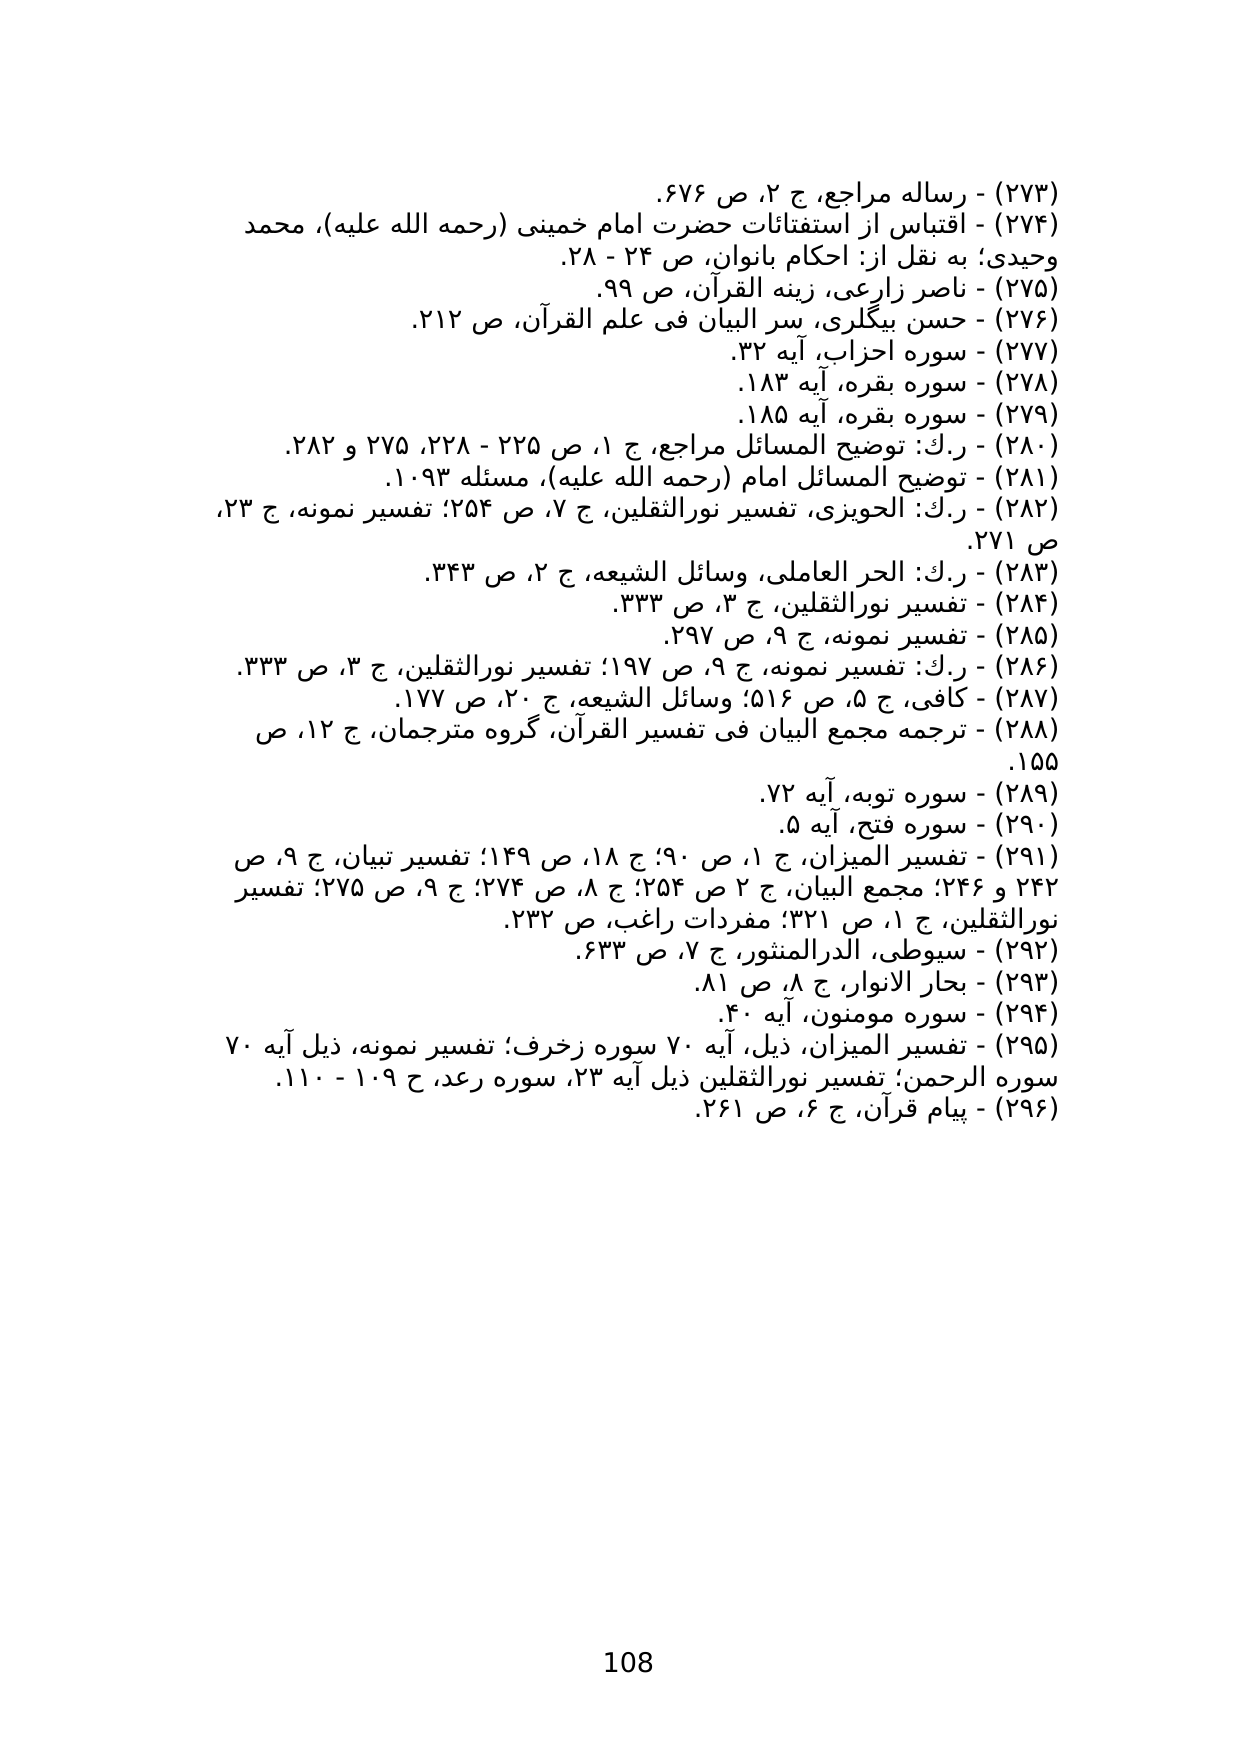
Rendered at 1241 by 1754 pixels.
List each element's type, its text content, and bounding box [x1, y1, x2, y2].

text (۲۹۱) - تفسير الميزان، ج ۱، ص ۹۰؛ ج ۱۸، ص ۱۴۹؛ تفسير تبيان، ج ۹، ص ۲۴۲ و ۲۴۶؛ مجمع البيان، ج ۲ ص ۲۵۴؛ ج ۸، ص ۲۷۴؛ ج ۹، ص ۲۷۵؛ تفسير نورالثقلين، ج ۱، ص ۳۲۱؛ مفردات راغب، ص ۲۳۲. [197, 840, 1059, 935]
text (۲۹۰) - سوره فتح، آيه ۵. [197, 808, 1059, 840]
text (۲۷۸) - سوره بقره، آيه ۱۸۳. [197, 367, 1059, 398]
text (۲۷۶) - حسن بيگلرى، سر البيان فى علم القرآن، ص ۲۱۲. [197, 303, 1059, 335]
text (۲۷۳) - رساله مراجع، ج ۲، ص ۶۷۶. [197, 177, 1059, 209]
text (۲۸۳) - ر.ك: الحر العاملى، وسائل الشيعه، ج ۲، ص ۳۴۳. [197, 556, 1059, 587]
text (۲۸۵) - تفسير نمونه، ج ۹، ص ۲۹۷. [197, 619, 1059, 651]
text (۲۸۱) - توضيح المسائل امام (رحمه الله عليه)، مسئله ۱۰۹۳. [197, 461, 1059, 493]
text (۲۸۷) - كافى، ج ۵، ص ۵۱۶؛ وسائل الشيعه، ج ۲۰، ص ۱۷۷. [197, 682, 1059, 714]
text (۲۸۴) - تفسير نورالثقلين، ج ۳، ص ۳۳۳. [197, 587, 1059, 619]
text (۲۸۶) - ر.ك: تفسير نمونه، ج ۹، ص ۱۹۷؛ تفسير نورالثقلين، ج ۳، ص ۳۳۳. [197, 651, 1059, 682]
text (۲۷۷) - سوره احزاب، آيه ۳۲. [197, 335, 1059, 367]
text (۲۹۳) - بحار الانوار، ج ۸، ص ۸۱. [197, 966, 1059, 998]
text (۲۹۴) - سوره مومنون، آيه ۴۰. [197, 998, 1059, 1029]
text (۲۸۲) - ر.ك: الحويزى، تفسير نورالثقلين، ج ۷، ص ۲۵۴؛ تفسير نمونه، ج ۲۳، ص ۲۷۱. [197, 493, 1059, 556]
text (۲۹۶) - پيام قرآن، ج ۶، ص ۲۶۱. [197, 1092, 1059, 1124]
text (۲۹۵) - تفسير الميزان، ذيل، آيه ۷۰ سوره زخرف؛ تفسير نمونه، ذيل آيه ۷۰ سوره الرحمن؛ تفسير نورالثقلين ذيل آيه ۲۳، سوره رعد، ح ۱۰۹ - ۱۱۰. [197, 1029, 1059, 1092]
text (۲۸۸) - ترجمه مجمع البيان فى تفسير القرآن، گروه مترجمان، ج ۱۲، ص ۱۵۵. [197, 714, 1059, 777]
text (۲۹۲) - سيوطى، الدرالمنثور، ج ۷، ص ۶۳۳. [197, 935, 1059, 966]
text (۲۸۰) - ر.ك: توضيح المسائل مراجع، ج ۱، ص ۲۲۵ - ۲۲۸، ۲۷۵ و ۲۸۲. [197, 430, 1059, 461]
text (۲۷۹) - سوره بقره، آيه ۱۸۵. [197, 398, 1059, 430]
text (۲۷۵) - ناصر زارعى، زينه القرآن، ص ۹۹. [197, 272, 1059, 303]
text (۲۸۹) - سوره توبه، آيه ۷۲. [197, 777, 1059, 808]
text (۲۷۴) - اقتباس از استفتائات حضرت امام خمينى (رحمه الله عليه)، محمد وحيدى؛ به نقل از: احكام بانوان، ص ۲۴ - ۲۸. [197, 209, 1059, 272]
